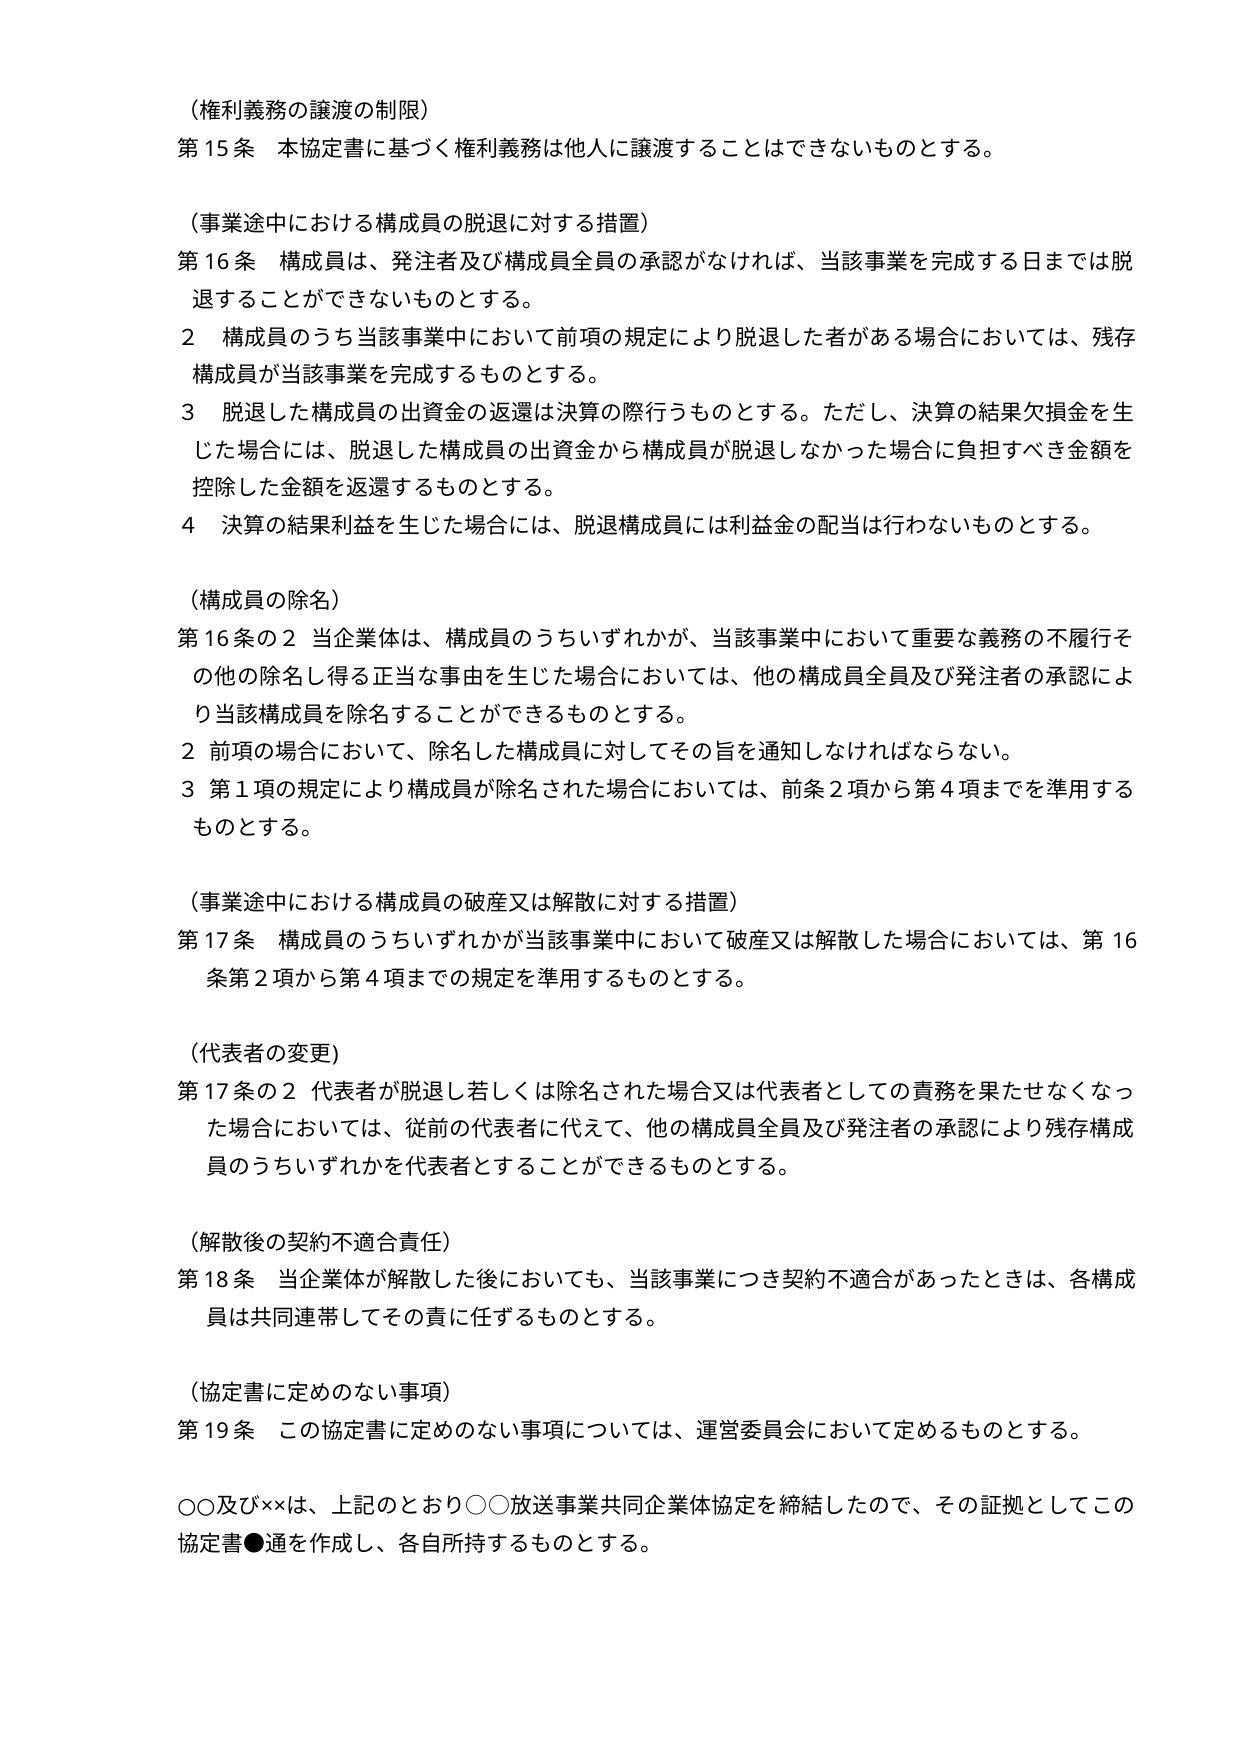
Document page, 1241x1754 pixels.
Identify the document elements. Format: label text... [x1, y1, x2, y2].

text （解散後の契約不適合責任） [177, 1220, 1137, 1257]
text ２ 構成員のうち当該事業中において前項の規定により脱退した者がある場合においては、残存構成員が当該事業を完成するものとする。 [177, 315, 1137, 390]
text （協定書に定めのない事項） [177, 1371, 1137, 1408]
text 第18条 当企業体が解散した後においても、当該事業につき契約不適合があったときは、各構成員は共同連帯してその責に任ずるものとする。 [177, 1257, 1137, 1333]
text 第15条 本協定書に基づく権利義務は他人に譲渡することはできないものとする。 [177, 126, 1137, 164]
text ２ 前項の場合において、除名した構成員に対してその旨を通知しなければならない。 [177, 729, 1137, 767]
text 第19条 この協定書に定めのない事項については、運営委員会において定めるものとする。 [177, 1408, 1137, 1446]
text （構成員の除名） [177, 579, 1137, 616]
text 第16条 構成員は、発注者及び構成員全員の承認がなければ、当該事業を完成する日までは脱退することができないものとする。 [177, 239, 1137, 315]
text （権利義務の譲渡の制限） [177, 88, 1137, 126]
text ３ 脱退した構成員の出資金の返還は決算の際行うものとする。ただし、決算の結果欠損金を生じた場合には、脱退した構成員の出資金から構成員が脱退しなかった場合に負担すべき金額を控除した金額を返還するものとする。 [177, 390, 1137, 503]
text 第17条 構成員のうちいずれかが当該事業中において破産又は解散した場合においては、第16条第２項から第４項までの規定を準用するものとする。 [177, 918, 1137, 993]
text （事業途中における構成員の破産又は解散に対する措置） [177, 880, 1137, 918]
text 第17条の２ 代表者が脱退し若しくは除名された場合又は代表者としての責務を果たせなくなっ た場合においては、従前の代表者に代えて、他の構成員全員及び発注者の承認により残存構成員のうちいずれかを代表者とすることができるものとする。 [177, 1069, 1137, 1182]
text （代表者の変更) [177, 1031, 1137, 1069]
text 第16条の２ 当企業体は、構成員のうちいずれかが、当該事業中において重要な義務の不履行その他の除名し得る正当な事由を生じた場合においては、他の構成員全員及び発注者の承認により当該構成員を除名することができるものとする。 [177, 616, 1137, 729]
text ３ 第１項の規定により構成員が除名された場合においては、前条２項から第４項までを準用するものとする。 [177, 767, 1137, 843]
text ○○及び××は、上記のとおり○○放送事業共同企業体協定を締結したので、その証拠としてこの協定書●通を作成し、各自所持するものとする。 [177, 1484, 1137, 1559]
text ４ 決算の結果利益を生じた場合には、脱退構成員には利益金の配当は行わないものとする。 [177, 503, 1137, 541]
text （事業途中における構成員の脱退に対する措置） [177, 202, 1137, 239]
